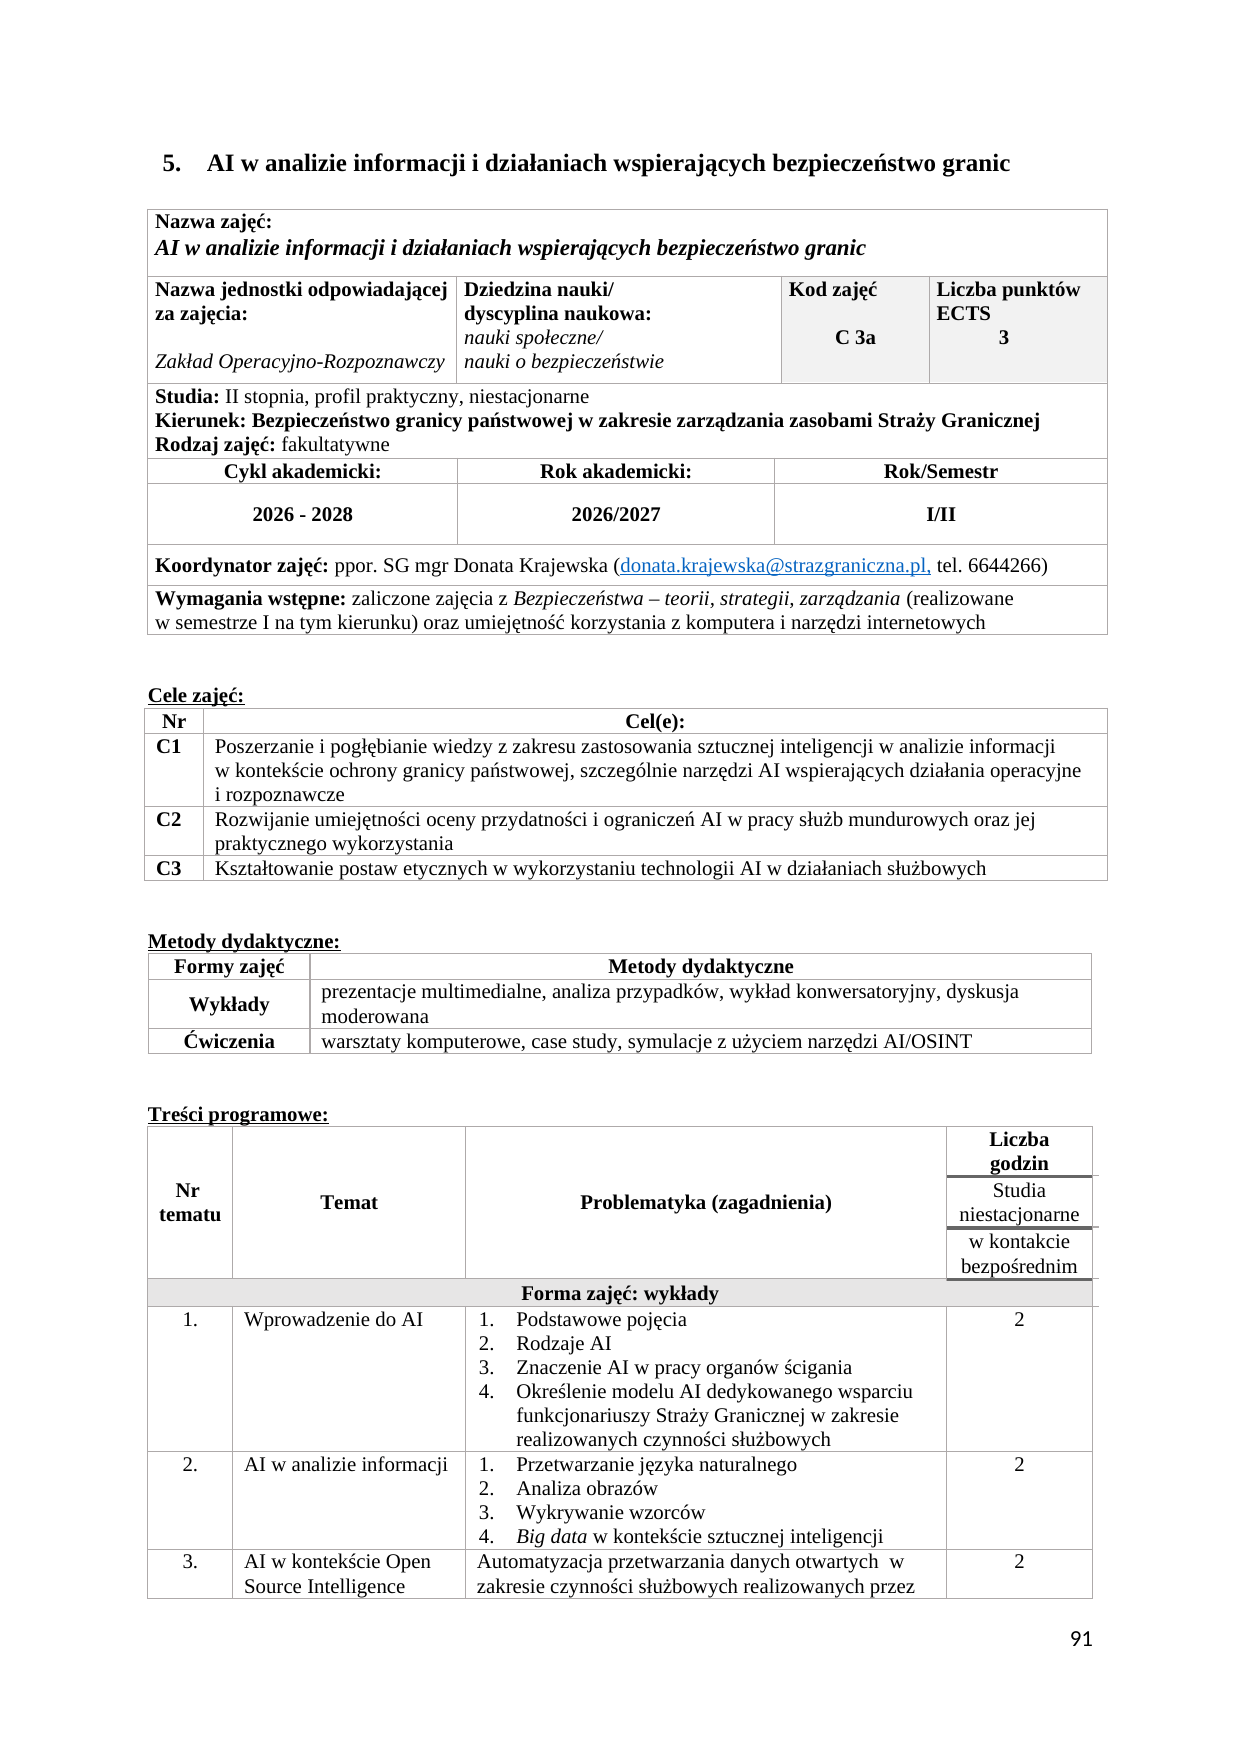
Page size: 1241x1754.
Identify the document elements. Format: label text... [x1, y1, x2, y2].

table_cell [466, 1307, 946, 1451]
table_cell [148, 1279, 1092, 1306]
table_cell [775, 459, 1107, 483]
text Metody dydaktyczne: [148, 929, 1093, 953]
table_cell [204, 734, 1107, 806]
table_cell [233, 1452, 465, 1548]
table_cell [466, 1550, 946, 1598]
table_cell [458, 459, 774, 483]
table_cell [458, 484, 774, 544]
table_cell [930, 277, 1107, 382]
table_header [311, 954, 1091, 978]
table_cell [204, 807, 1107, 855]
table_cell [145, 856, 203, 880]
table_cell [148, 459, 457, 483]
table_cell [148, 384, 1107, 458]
list AI w analizie informacji i działaniach wspierających bezpieczeństwo granic [162, 148, 1093, 176]
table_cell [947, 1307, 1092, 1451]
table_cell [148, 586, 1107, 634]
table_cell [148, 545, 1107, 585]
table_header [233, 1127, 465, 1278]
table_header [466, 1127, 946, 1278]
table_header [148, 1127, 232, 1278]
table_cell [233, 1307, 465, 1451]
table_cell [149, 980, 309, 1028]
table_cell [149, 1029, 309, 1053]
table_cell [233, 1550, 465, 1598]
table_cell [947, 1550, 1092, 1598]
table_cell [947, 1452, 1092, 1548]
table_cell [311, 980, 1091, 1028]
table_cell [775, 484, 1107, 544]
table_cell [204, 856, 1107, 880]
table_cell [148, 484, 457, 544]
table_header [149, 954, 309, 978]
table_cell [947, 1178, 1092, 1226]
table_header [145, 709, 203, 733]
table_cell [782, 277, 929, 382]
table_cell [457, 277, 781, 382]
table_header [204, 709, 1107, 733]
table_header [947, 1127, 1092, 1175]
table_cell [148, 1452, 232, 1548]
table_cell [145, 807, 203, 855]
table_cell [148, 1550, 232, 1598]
text Treści programowe: [148, 1102, 1093, 1126]
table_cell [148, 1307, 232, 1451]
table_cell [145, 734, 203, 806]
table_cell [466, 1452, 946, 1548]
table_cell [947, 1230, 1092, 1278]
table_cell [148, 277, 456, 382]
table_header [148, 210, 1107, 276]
text Cele zajęć: [148, 683, 1093, 707]
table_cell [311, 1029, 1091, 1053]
